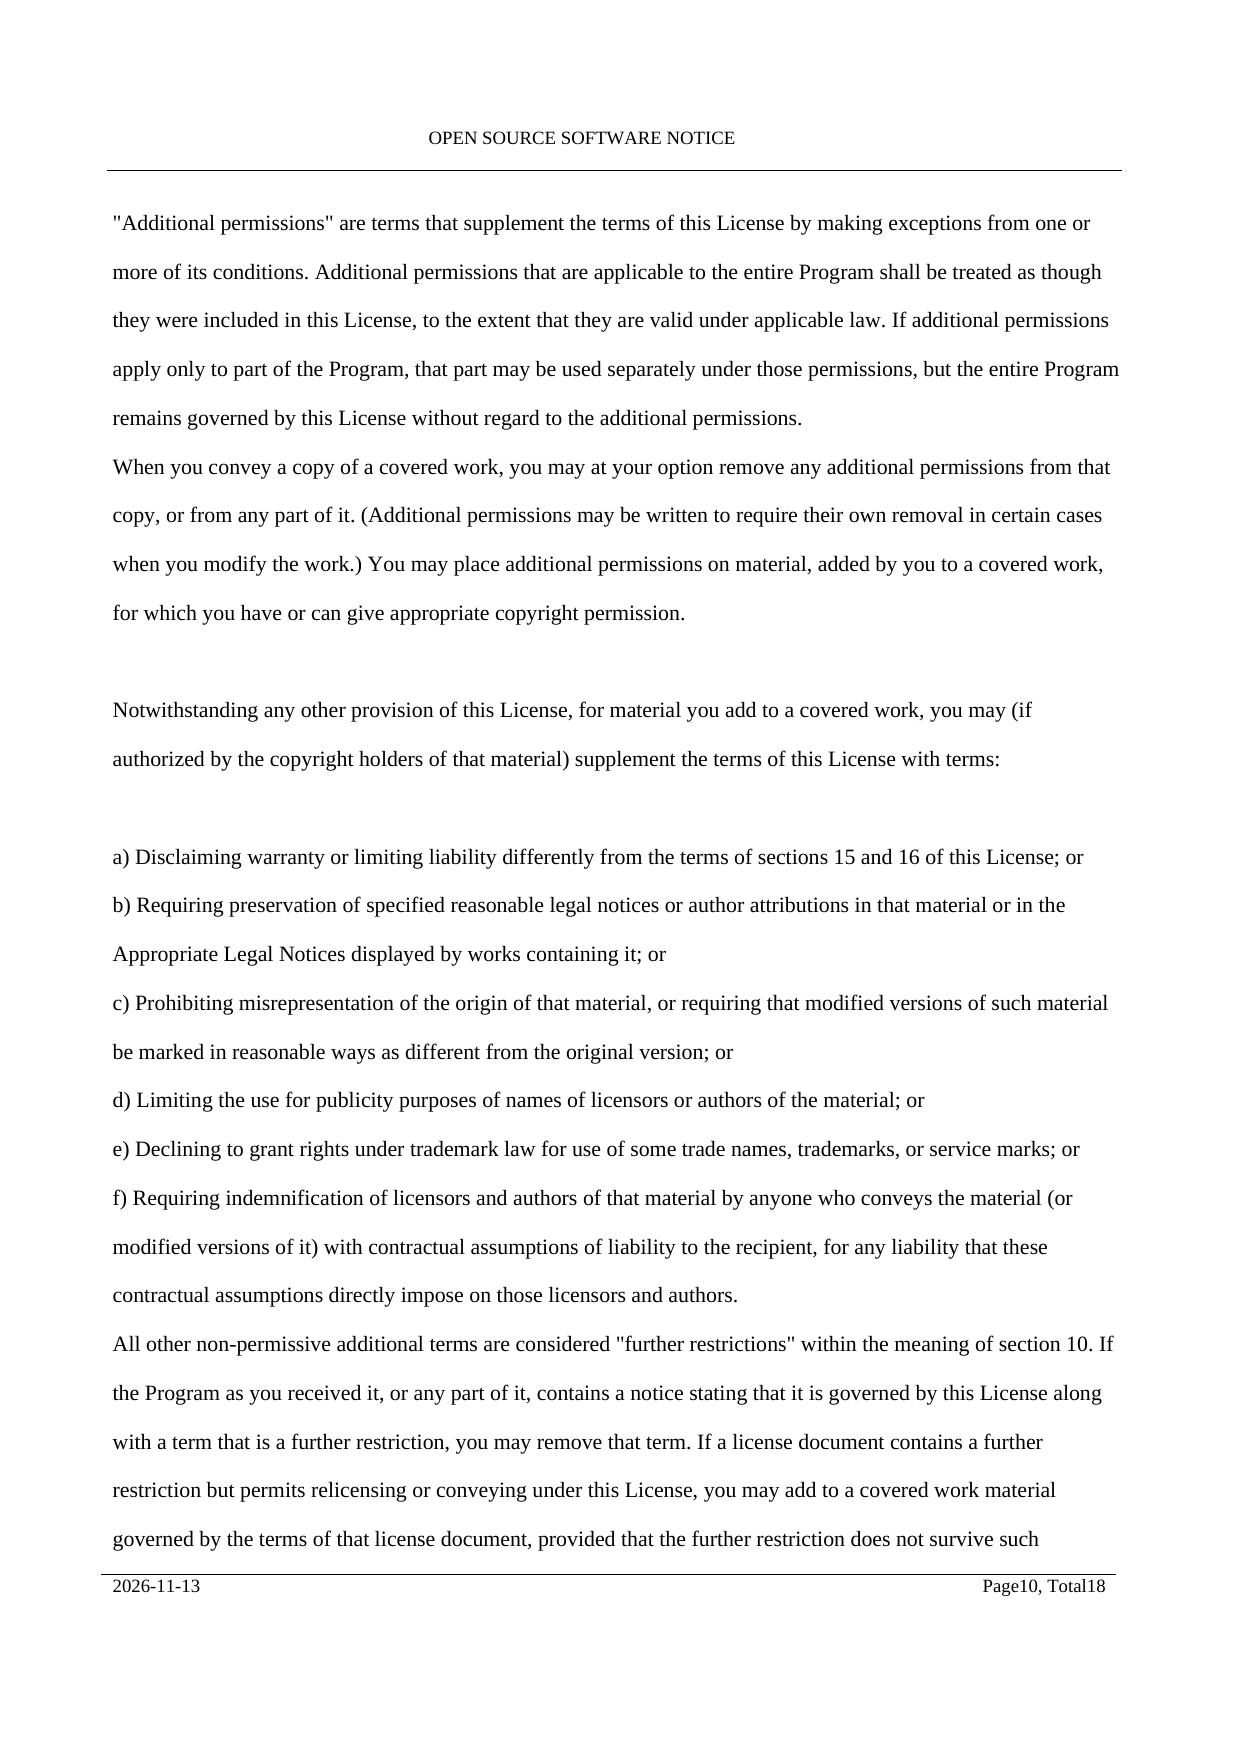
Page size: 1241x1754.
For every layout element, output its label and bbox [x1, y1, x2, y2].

text [112, 206, 1128, 1555]
